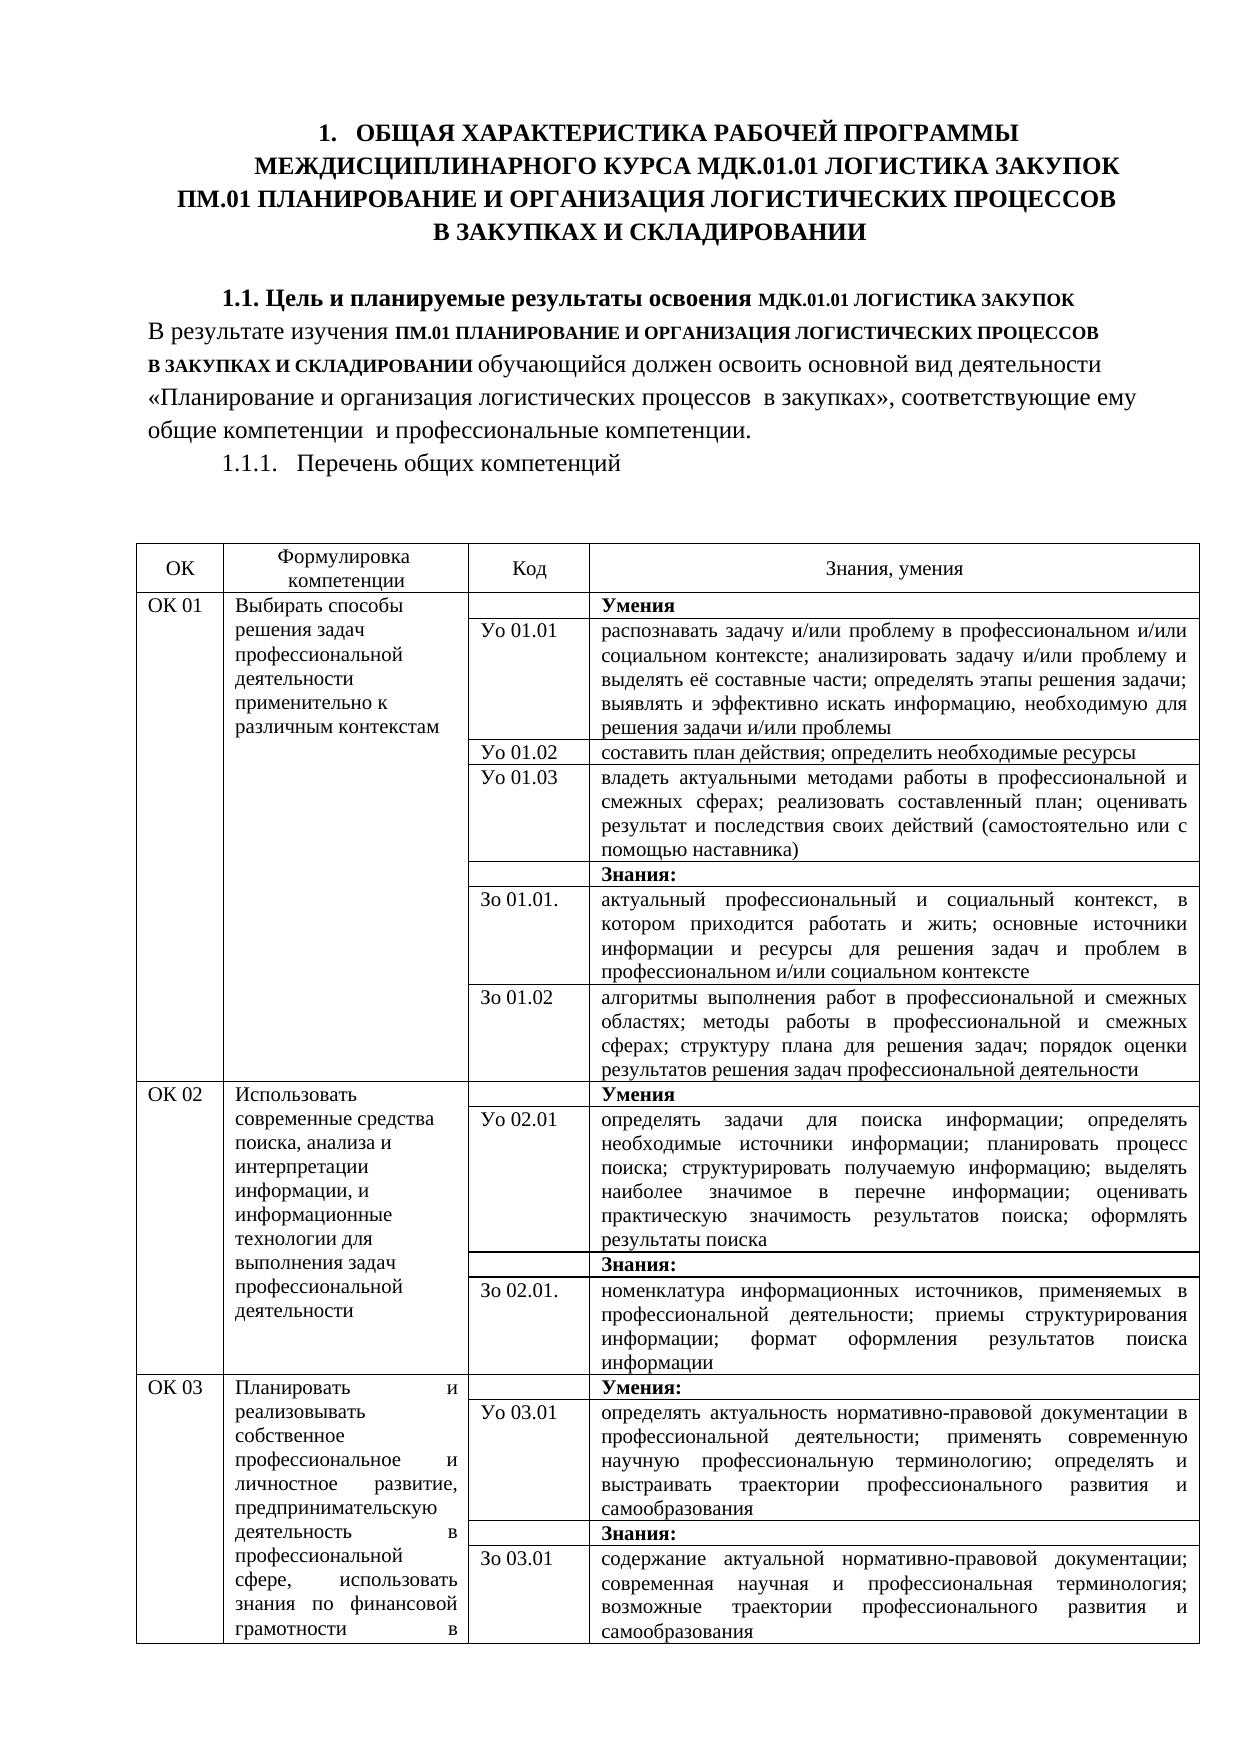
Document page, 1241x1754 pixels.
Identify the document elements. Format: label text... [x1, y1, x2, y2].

list ОБЩАЯ ХАРАКТЕРИСТИКА РАБОЧЕЙ ПРОГРАММЫ МЕЖДИСЦИПЛИНАРНОГО КУРСА МДК.01.01 ЛОГИСТИКА ЗАКУПОК [185, 118, 1152, 180]
table_header Формулировка компетенции [224, 544, 468, 592]
table_cell Умения: [590, 1375, 1199, 1399]
table_cell [469, 1082, 589, 1106]
text ПМ.01 ПЛАНИРОВАНИЕ И ОРГАНИЗАЦИЯ ЛОГИСТИЧЕСКИХ ПРОЦЕССОВ В ЗАКУПКАХ И СКЛАДИРОВАНИИ [148, 184, 1152, 246]
table_cell ОК 01 [137, 593, 223, 1081]
table_cell Использовать современные средства поиска, анализа и интерпретации информации, и информационные технологии для выполнения задач профессиональной деятельности [224, 1082, 468, 1374]
table_cell номенклатура информационных источников, применяемых в профессиональной деятельности; приемы структурирования информации; формат оформления результатов поиска информации [590, 1278, 1199, 1374]
table_cell Зо 01.02 [469, 985, 589, 1081]
table_cell Планировать и реализовывать собственное профессиональное и личностное развитие, предпринимательскую деятельность в профессиональной сфере, использовать знания по финансовой грамотности в различных жизненных ситуациях [224, 1375, 468, 1643]
table_cell алгоритмы выполнения работ в профессиональной и смежных областях; методы работы в профессиональной и смежных сферах; структуру плана для решения задач; порядок оценки результатов решения задач профессиональной деятельности [590, 985, 1199, 1081]
table_cell Уо 01.02 [469, 740, 589, 764]
table_cell составить план действия; определить необходимые ресурсы [590, 740, 1199, 764]
table_header ОК [137, 544, 223, 592]
table_cell владеть актуальными методами работы в профессиональной и смежных сферах; реализовать составленный план; оценивать результат и последствия своих действий (самостоятельно или с помощью наставника) [590, 765, 1199, 861]
table_cell распознавать задачу и/или проблему в профессиональном и/или социальном контексте; анализировать задачу и/или проблему и выделять её составные части; определять этапы решения задачи; выявлять и эффективно искать информацию, необходимую для решения задачи и/или проблемы [590, 619, 1199, 739]
text В результате изучения ПМ.01 ПЛАНИРОВАНИЕ И ОРГАНИЗАЦИЯ ЛОГИСТИЧЕСКИХ ПРОЦЕССОВ В ЗАКУПКАХ И СКЛАДИРОВАНИИ обучающийся должен освоить основной вид деятельности «Планирование и организация логистических процессов в закупках», соответствующие ему общие компетенции и профессиональные компетенции. [148, 316, 1152, 444]
table_cell Знания: [590, 1253, 1199, 1276]
table_cell Зо 03.01 [469, 1546, 589, 1643]
table_cell Знания: [590, 1521, 1199, 1545]
table_cell Выбирать способы решения задач профессиональной деятельности применительно к различным контекстам [224, 593, 468, 1081]
table_cell Уо 01.01 [469, 619, 589, 739]
table_cell актуальный профессиональный и социальный контекст, в котором приходится работать и жить; основные источники информации и ресурсы для решения задач и проблем в профессиональном и/или социальном контексте [590, 887, 1199, 983]
table_cell [469, 862, 589, 886]
table_cell определять актуальность нормативно-правовой документации в профессиональной деятельности; применять современную научную профессиональную терминологию; определять и выстраивать траектории профессионального развития и самообразования [590, 1400, 1199, 1520]
table_cell Знания: [590, 862, 1199, 886]
table_cell [469, 1521, 589, 1545]
table_cell Умения [590, 593, 1199, 617]
table_header Код [469, 544, 589, 592]
list Перечень общих компетенций [221, 448, 1152, 477]
table_cell ОК 03 [137, 1375, 223, 1643]
table_cell [469, 593, 589, 617]
table_cell ОК 02 [137, 1082, 223, 1374]
table_cell [469, 1375, 589, 1399]
table_cell Умения [590, 1082, 1199, 1106]
table_cell Уо 03.01 [469, 1400, 589, 1520]
table_cell Уо 01.03 [469, 765, 589, 861]
table_cell Уо 02.01 [469, 1107, 589, 1251]
table_cell Зо 01.01. [469, 887, 589, 983]
table_header Знания, умения [590, 544, 1199, 592]
table_cell Зо 02.01. [469, 1278, 589, 1374]
table_cell определять задачи для поиска информации; определять необходимые источники информации; планировать процесс поиска; структурировать получаемую информацию; выделять наиболее значимое в перечне информации; оценивать практическую значимость результатов поиска; оформлять результаты поиска [590, 1107, 1199, 1251]
text 1.1. Цель и планируемые результаты освоения МДК.01.01 ЛОГИСТИКА ЗАКУПОК [148, 283, 1152, 312]
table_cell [590, 1546, 1199, 1643]
table_cell [469, 1253, 589, 1276]
